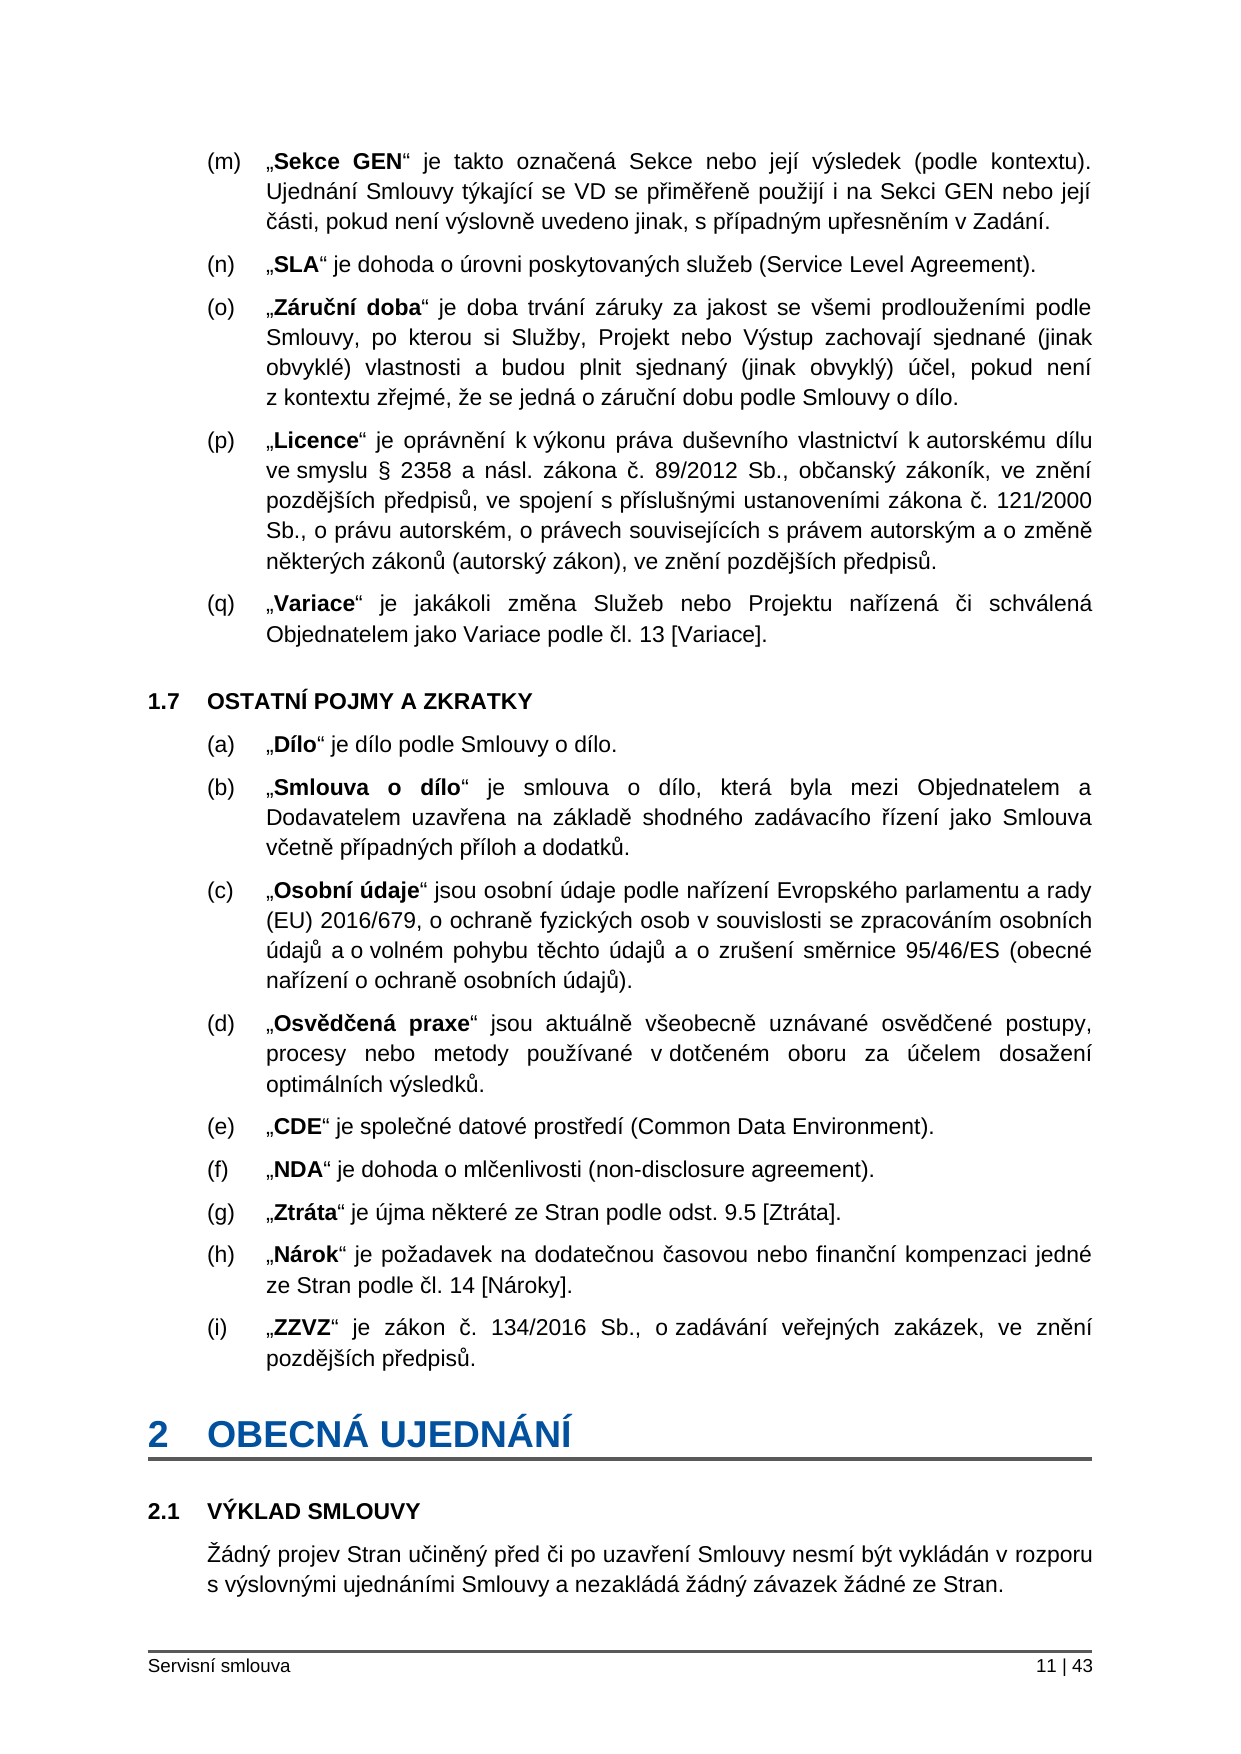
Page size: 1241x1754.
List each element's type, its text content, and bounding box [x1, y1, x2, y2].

text „Ztráta“ je újma některé ze Stran podle odst. 9.5 [Ztráta]. [207, 1199, 1092, 1225]
text „Licence“ je oprávnění k výkonu práva duševního vlastnictví k autorskému dílu ve smyslu § 2358 a násl. zákona č. 89/2012 Sb., občanský zákoník, ve znění pozdějších předpisů, ve spojení s příslušnými ustanoveními zákona č. 121/2000 Sb., o právu autorském, o právech souvisejících s právem autorským a o změně některých zákonů (autorský zákon), ve znění pozdějších předpisů. [207, 427, 1092, 574]
text „NDA“ je dohoda o mlčenlivosti (non-disclosure agreement). [207, 1156, 1092, 1182]
text „Záruční doba“ je doba trvání záruky za jakost se všemi prodlouženími podle Smlouvy, po kterou si Služby, Projekt nebo Výstup zachovají sjednané (jinak obvyklé) vlastnosti a budou plnit sjednaný (jinak obvyklý) účel, pokud není z kontextu zřejmé, že se jedná o záruční dobu podle Smlouvy o dílo. [207, 293, 1092, 411]
text „Dílo“ je dílo podle Smlouvy o dílo. [207, 731, 1092, 757]
text „ZZVZ“ je zákon č. 134/2016 Sb., o zadávání veřejných zakázek, ve znění pozdějších předpisů. [207, 1314, 1092, 1371]
text „Sekce GEN“ je takto označená Sekce nebo její výsledek (podle kontextu). Ujednání Smlouvy týkající se VD se přiměřeně použijí i na Sekci GEN nebo její části, pokud není výslovně uvedeno jinak, s případným upřesněním v Zadání. [207, 148, 1092, 234]
text „SLA“ je dohoda o úrovni poskytovaných služeb (Service Level Agreement). [207, 251, 1092, 277]
text „Variace“ je jakákoli změna Služeb nebo Projektu nařízená či schválená Objednatelem jako Variace podle čl. 13 [Variace]. [207, 590, 1092, 647]
text „Nárok“ je požadavek na dodatečnou časovou nebo finanční kompenzaci jedné ze Stran podle čl. 14 [Nároky]. [207, 1241, 1092, 1298]
text Žádný projev Stran učiněný před či po uzavření Smlouvy nesmí být vykládán v rozporu s výslovnými ujednáními Smlouvy a nezakládá žádný závazek žádné ze Stran. [207, 1541, 1092, 1597]
text Výklad smlouvy [148, 1498, 1092, 1524]
text „Smlouva o dílo“ je smlouva o dílo, která byla mezi Objednatelem a Dodavatelem uzavřena na základě shodného zadávacího řízení jako Smlouva včetně případných příloh a dodatků. [207, 774, 1092, 861]
text Ostatní pojmy a zkratky [148, 688, 1092, 715]
text „Osobní údaje“ jsou osobní údaje podle nařízení Evropského parlamentu a rady (EU) 2016/679, o ochraně fyzických osob v souvislosti se zpracováním osobních údajů a o volném pohybu těchto údajů a o zrušení směrnice 95/46/ES (obecné nařízení o ochraně osobních údajů). [207, 877, 1092, 994]
text „CDE“ je společné datové prostředí (Common Data Environment). [207, 1113, 1092, 1140]
text „Osvědčená praxe“ jsou aktuálně všeobecně uznávané osvědčené postupy, procesy nebo metody používané v dotčeném oboru za účelem dosažení optimálních výsledků. [207, 1010, 1092, 1097]
text Obecná ujednání [148, 1412, 1092, 1457]
